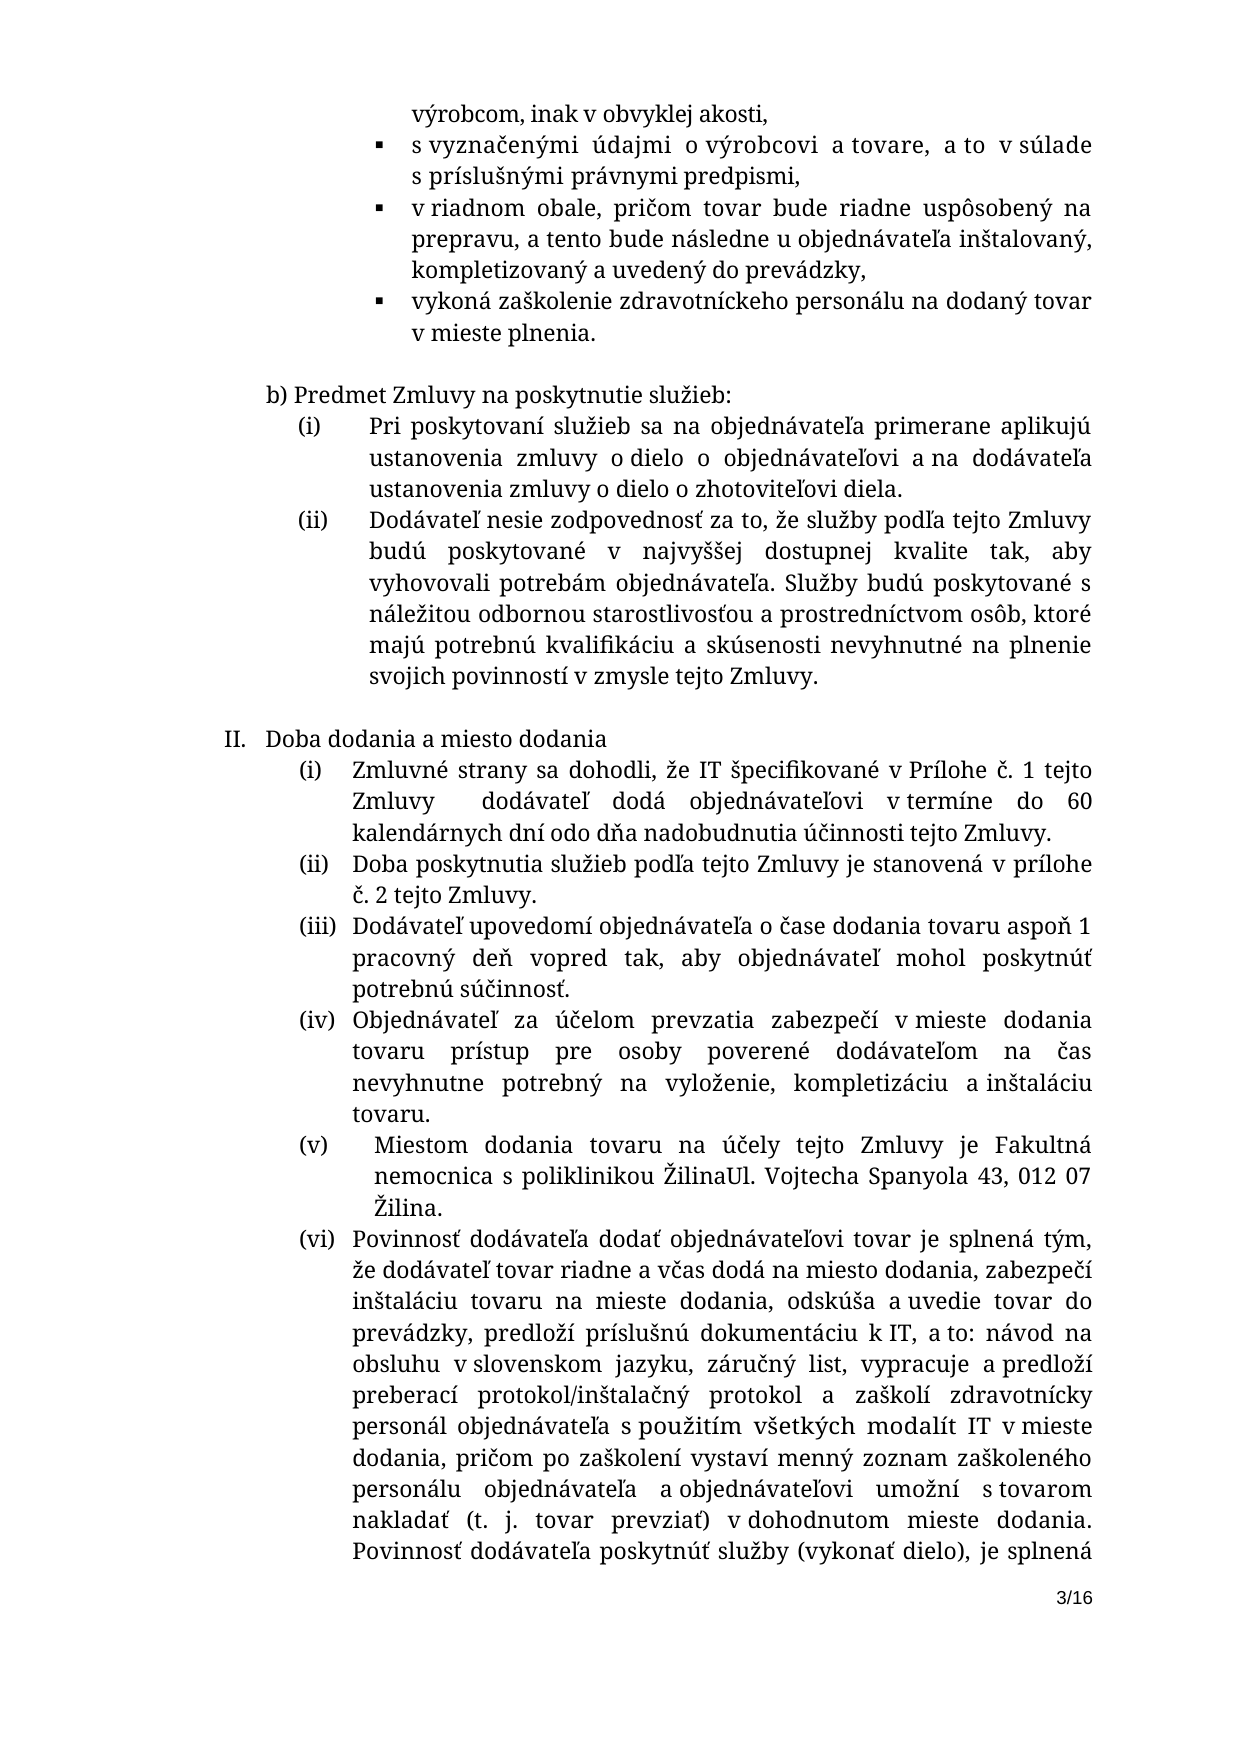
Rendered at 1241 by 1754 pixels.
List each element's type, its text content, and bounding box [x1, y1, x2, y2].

list Miestom dodania tovaru na účely tejto Zmluvy je Fakultná nemocnica s poliklinikou ŽilinaUl. Vojtecha Spanyola 43, 012 07 Žilina. [299, 1129, 1092, 1223]
list v riadnom obale, pričom tovar bude riadne uspôsobený na prepravu, a tento bude následne u objednávateľa inštalovaný, kompletizovaný a uvedený do prevádzky, [374, 192, 1092, 285]
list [299, 1223, 1092, 1567]
list Zmluvné strany sa dohodli, že IT špecifikované v Prílohe č. 1 tejto Zmluvy dodávateľ dodá objednávateľovi v termíne do 60 kalendárnych dní odo dňa nadobudnutia účinnosti tejto Zmluvy. [299, 754, 1092, 848]
list (ii) Dodávateľ nesie zodpovednosť za to, že služby podľa tejto Zmluvy budú poskytované v najvyššej dostupnej kvalite tak, aby vyhovovali potrebám objednávateľa. Služby budú poskytované s náležitou odbornou starostlivosťou a prostredníctvom osôb, ktoré majú potrebnú kvalifikáciu a skúsenosti nevyhnutné na plnenie svojich povinností v zmysle tejto Zmluvy. [298, 504, 1092, 692]
list Objednávateľ za účelom prevzatia zabezpečí v mieste dodania tovaru prístup pre osoby poverené dodávateľom na čas nevyhnutne potrebný na vyloženie, kompletizáciu a inštaláciu tovaru. [299, 1004, 1092, 1129]
list (i) Pri poskytovaní služieb sa na objednávateľa primerane aplikujú ustanovenia zmluvy o dielo o objednávateľovi a na dodávateľa ustanovenia zmluvy o dielo o zhotoviteľovi diela. [298, 410, 1092, 504]
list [374, 98, 1092, 129]
list vykoná zaškolenie zdravotníckeho personálu na dodaný tovar v mieste plnenia. [374, 285, 1092, 348]
list Dodávateľ upovedomí objednávateľa o čase dodania tovaru aspoň 1 pracovný deň vopred tak, aby objednávateľ mohol poskytnúť potrebnú súčinnosť. [299, 910, 1092, 1004]
list s vyznačenými údajmi o výrobcovi a tovare, a to v súlade s príslušnými právnymi predpismi, [374, 129, 1092, 192]
list Doba dodania a miesto dodania [224, 723, 1092, 754]
list Doba poskytnutia služieb podľa tejto Zmluvy je stanovená v prílohe č. 2 tejto Zmluvy. [299, 848, 1092, 910]
text b) Predmet Zmluvy na poskytnutie služieb: [148, 379, 1092, 410]
